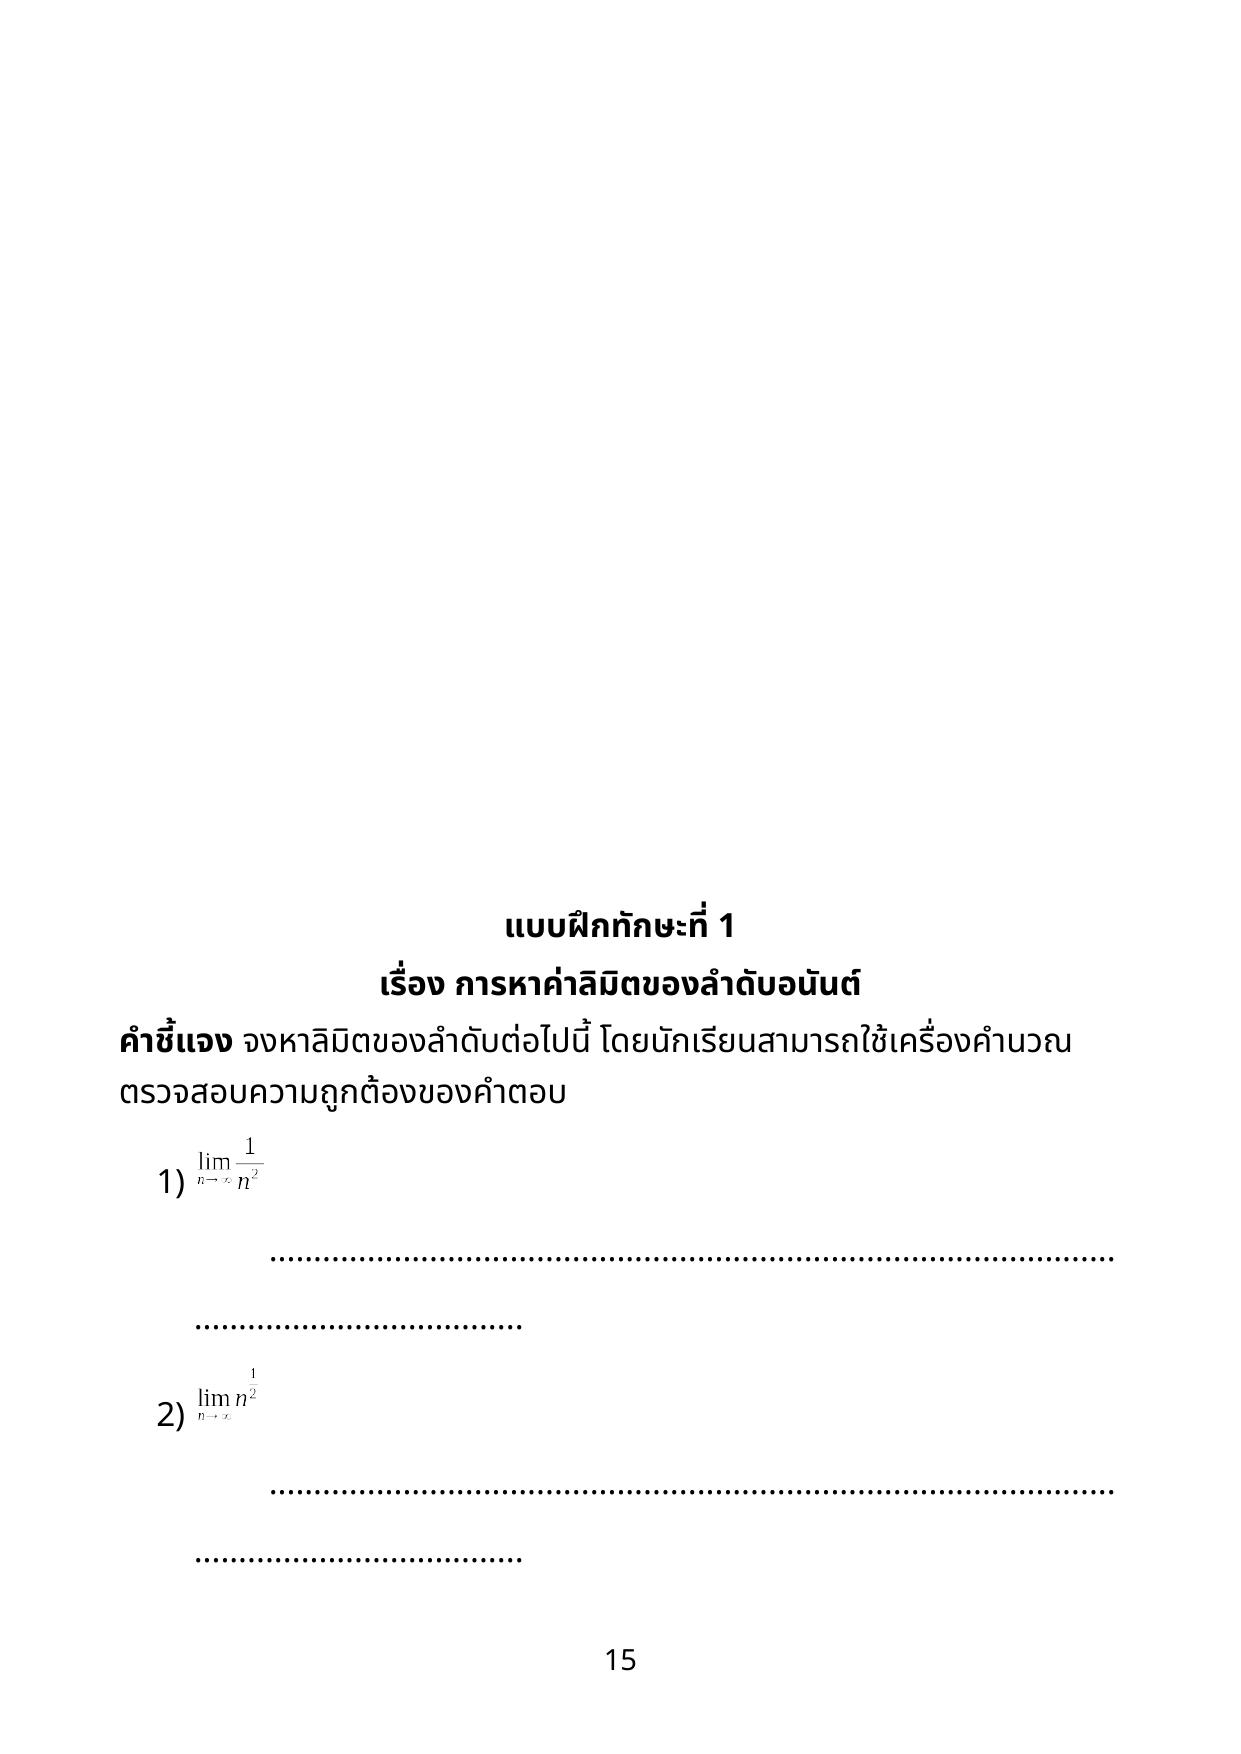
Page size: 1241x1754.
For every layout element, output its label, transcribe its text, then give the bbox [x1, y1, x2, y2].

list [156, 1362, 1122, 1572]
text คำชี้แจง จงหาลิมิตของลำดับต่อไปนี้ โดยนักเรียนสามารถใช้เครื่องคำนวณตรวจสอบความถูกต้องของคำตอบ [118, 1017, 1122, 1118]
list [156, 1131, 1122, 1339]
text เรื่อง การหาค่าลิมิตของลำดับอนันต์ [118, 959, 1122, 1010]
text แบบฝึกทักษะที่ 1 [118, 901, 1122, 952]
